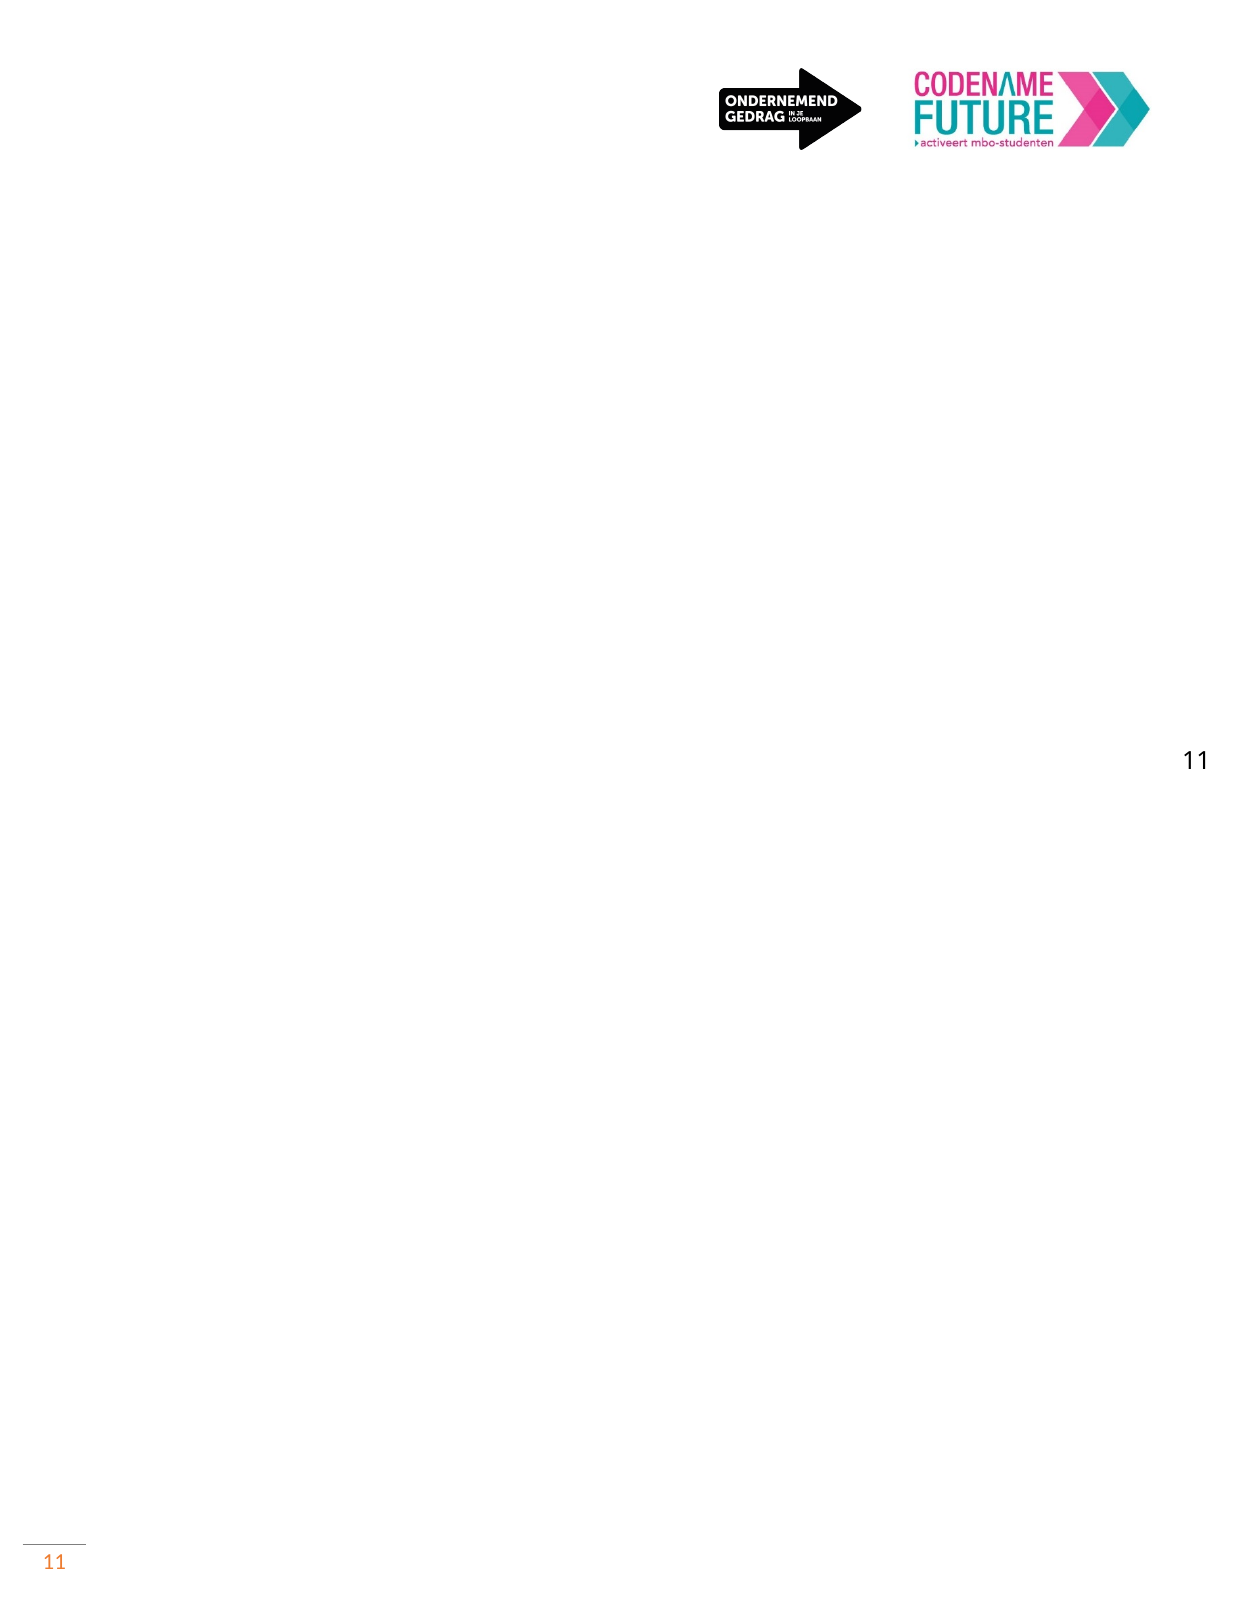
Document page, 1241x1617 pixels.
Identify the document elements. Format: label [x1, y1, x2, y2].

picture [886, 68, 1152, 150]
picture [719, 68, 862, 150]
